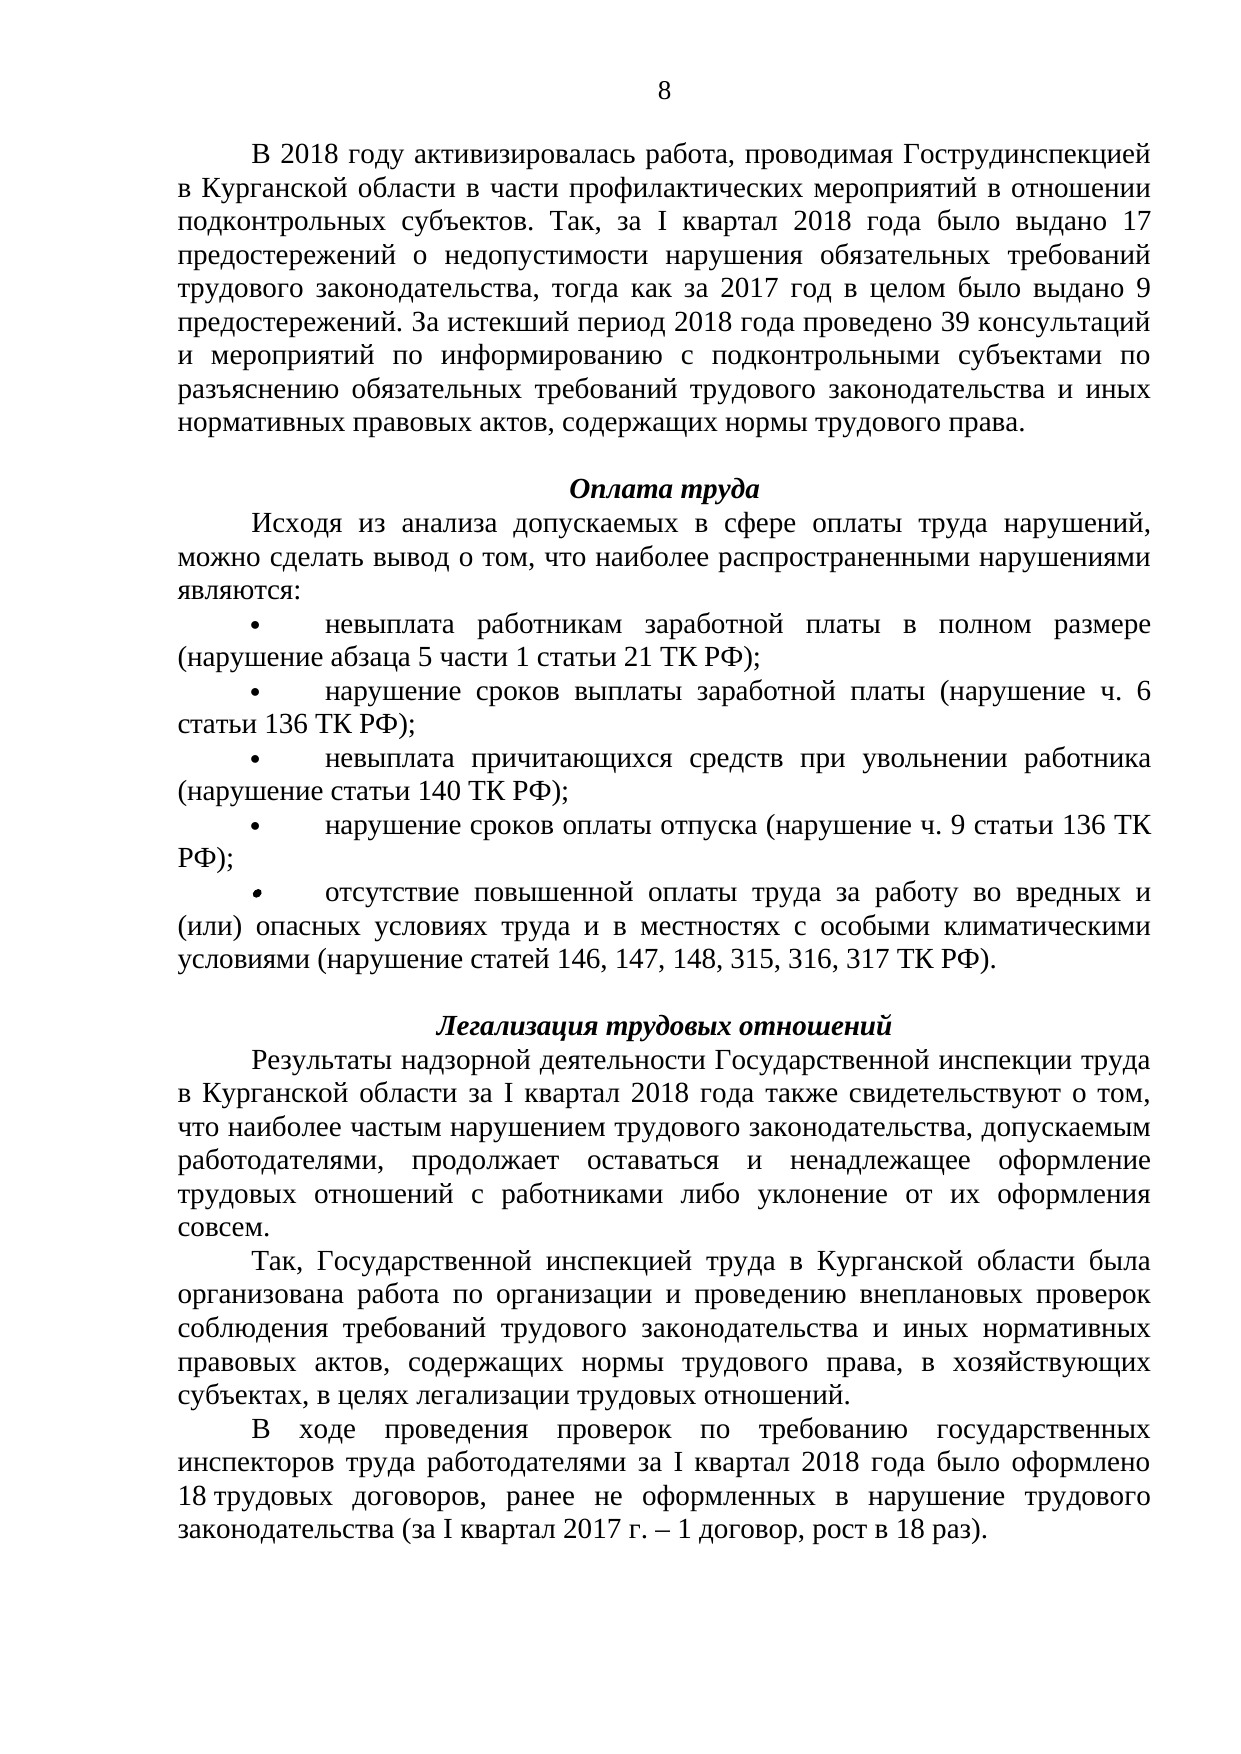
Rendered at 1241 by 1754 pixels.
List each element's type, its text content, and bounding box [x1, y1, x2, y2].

text Оплата труда [177, 472, 1152, 505]
list отсутствие повышенной оплаты труда за работу во вредных и (или) опасных условиях труда и в местностях с особыми климатическими условиями (нарушение статей 146, 147, 148, 315, 316, 317 ТК РФ). [177, 874, 1152, 975]
text В ходе проведения проверок по требованию государственных инспекторов труда работодателями за I квартал 2018 года было оформлено 18 трудовых договоров, ранее не оформленных в нарушение трудового законодательства (за I квартал 2017 г. – 1 договор, рост в 18 раз). [177, 1411, 1152, 1545]
list Легализация трудовых отношений [177, 1008, 1152, 1042]
text Так, Государственной инспекцией труда в Курганской области была организована работа по организации и проведению внеплановых проверок соблюдения требований трудового законодательства и иных нормативных правовых актов, содержащих нормы трудового права, в хозяйствующих субъектах, в целях легализации трудовых отношений. [177, 1243, 1152, 1411]
text Исходя из анализа допускаемых в сфере оплаты труда нарушений, можно сделать вывод о том, что наиболее распространенными нарушениями являются: [177, 505, 1152, 606]
list невыплата причитающихся средств при увольнении работника (нарушение статьи 140 ТК РФ); [177, 740, 1152, 807]
text В 2018 году активизировалась работа, проводимая Гострудинспекцией в Курганской области в части профилактических мероприятий в отношении подконтрольных субъектов. Так, за I квартал 2018 года было выдано 17 предостережений о недопустимости нарушения обязательных требований трудового законодательства, тогда как за 2017 год в целом было выдано 9 предостережений. За истекший период 2018 года проведено 39 консультаций и мероприятий по информированию с подконтрольными субъектами по разъяснению обязательных требований трудового законодательства и иных нормативных правовых актов, содержащих нормы трудового права. [177, 136, 1152, 438]
text Результаты надзорной деятельности Государственной инспекции труда в Курганской области за I квартал 2018 года также свидетельствуют о том, что наиболее частым нарушением трудового законодательства, допускаемым работодателями, продолжает оставаться и ненадлежащее оформление трудовых отношений с работниками либо уклонение от их оформления совсем. [177, 1042, 1152, 1243]
list нарушение сроков выплаты заработной платы (нарушение ч. 6 статьи 136 ТК РФ); [177, 673, 1152, 740]
list нарушение сроков оплаты отпуска (нарушение ч. 9 статьи 136 ТК РФ); [177, 807, 1152, 874]
list невыплата работникам заработной платы в полном размере (нарушение абзаца 5 части 1 статьи 21 ТК РФ); [177, 606, 1152, 673]
